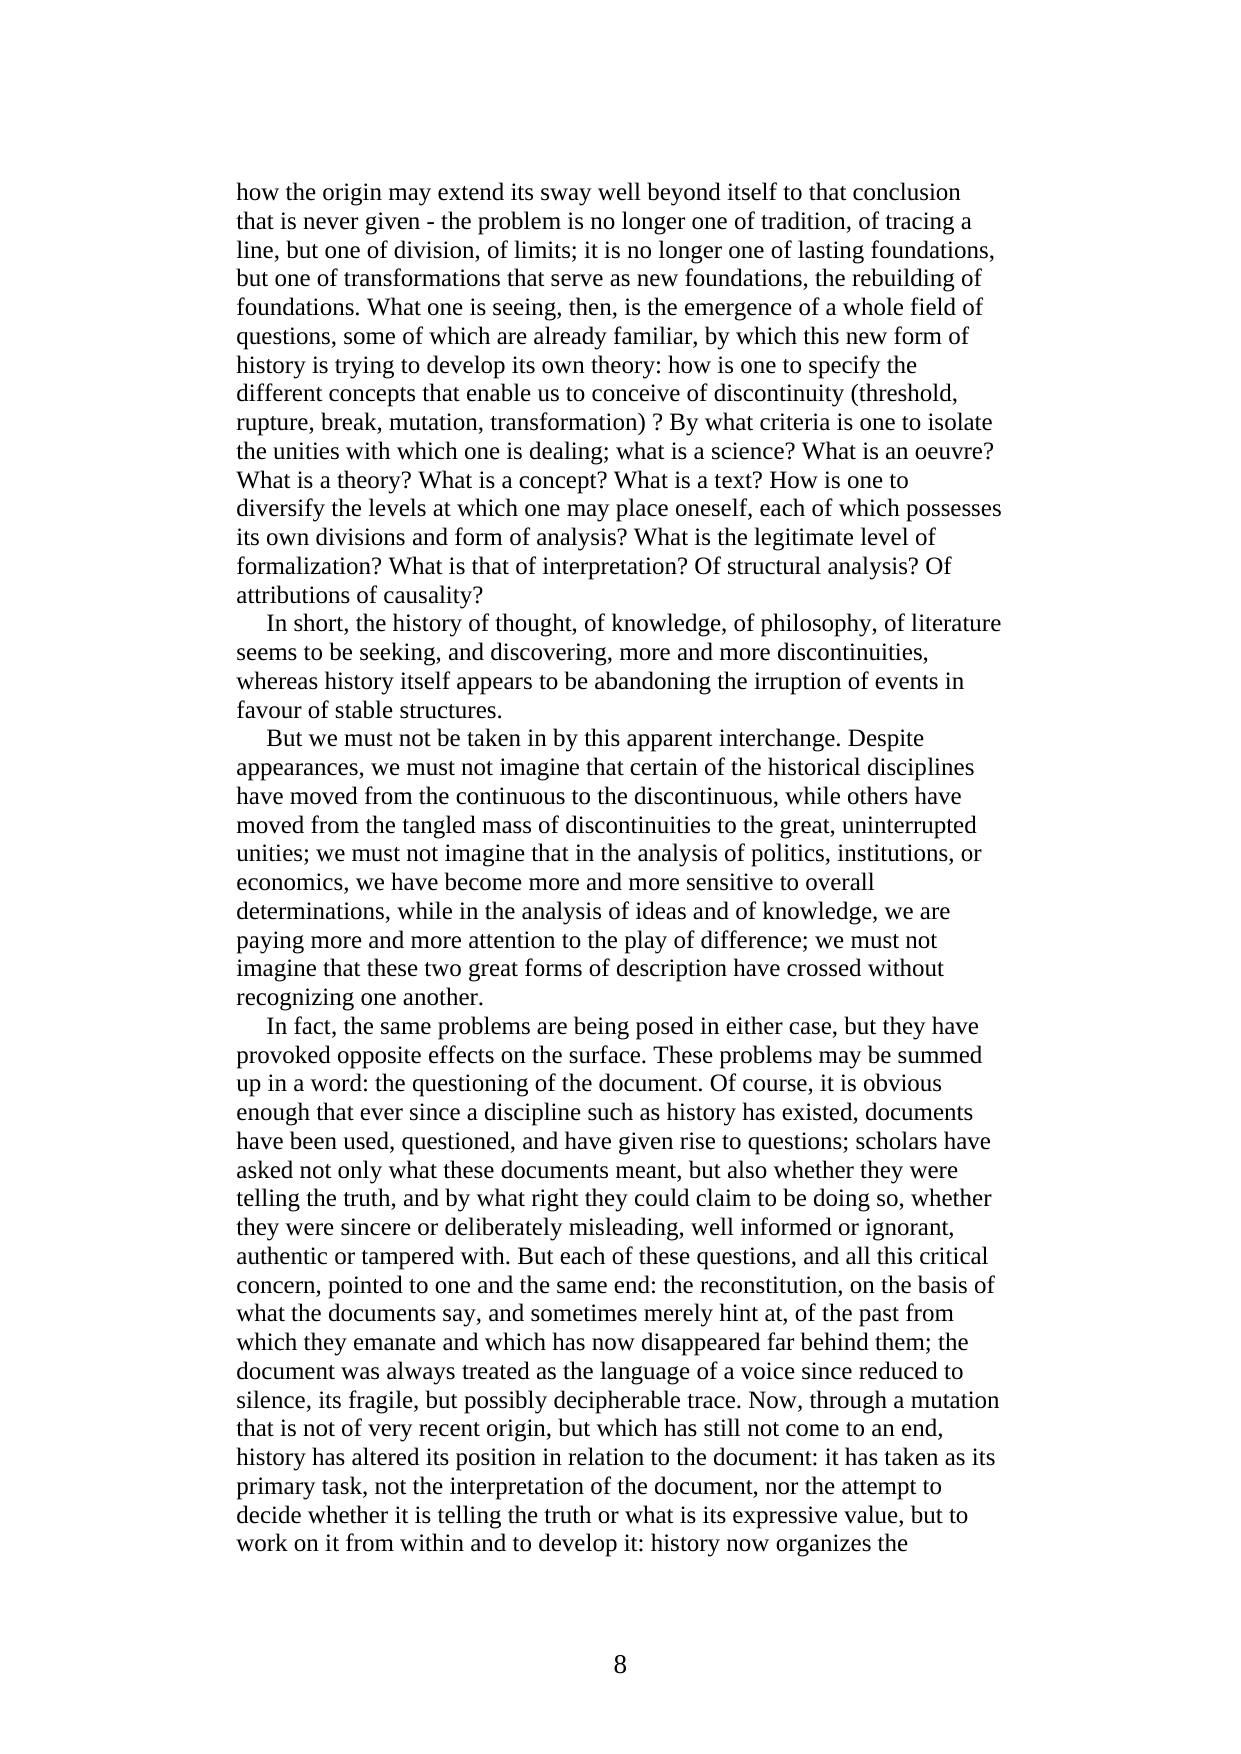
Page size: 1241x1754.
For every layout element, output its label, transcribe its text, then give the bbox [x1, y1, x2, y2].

text But we must not be taken in by this apparent interchange. Despite appearances, we must not imagine that certain of the historical discip­lines have moved from the continuous to the discontinuous, while others have moved from the tangled mass of discontinuities to the great, uninterrupted unities; we must not imagine that in the analysis of politics, institutions, or economics, we have become more and more sensitive to overall determinations, while in the analysis of ideas and of knowledge, we are paying more and more attention to the play of difference; we must not imagine that these two great forms of description have crossed without recognizing one another. [236, 723, 1004, 1011]
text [236, 1011, 1004, 1557]
text In short, the history of thought, of knowledge, of philosophy, of literature seems to be seeking, and discovering, more and more discontinuities, whereas history itself appears to be abandoning the irruption of events in favour of stable structures. [236, 608, 1004, 723]
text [236, 177, 1004, 608]
